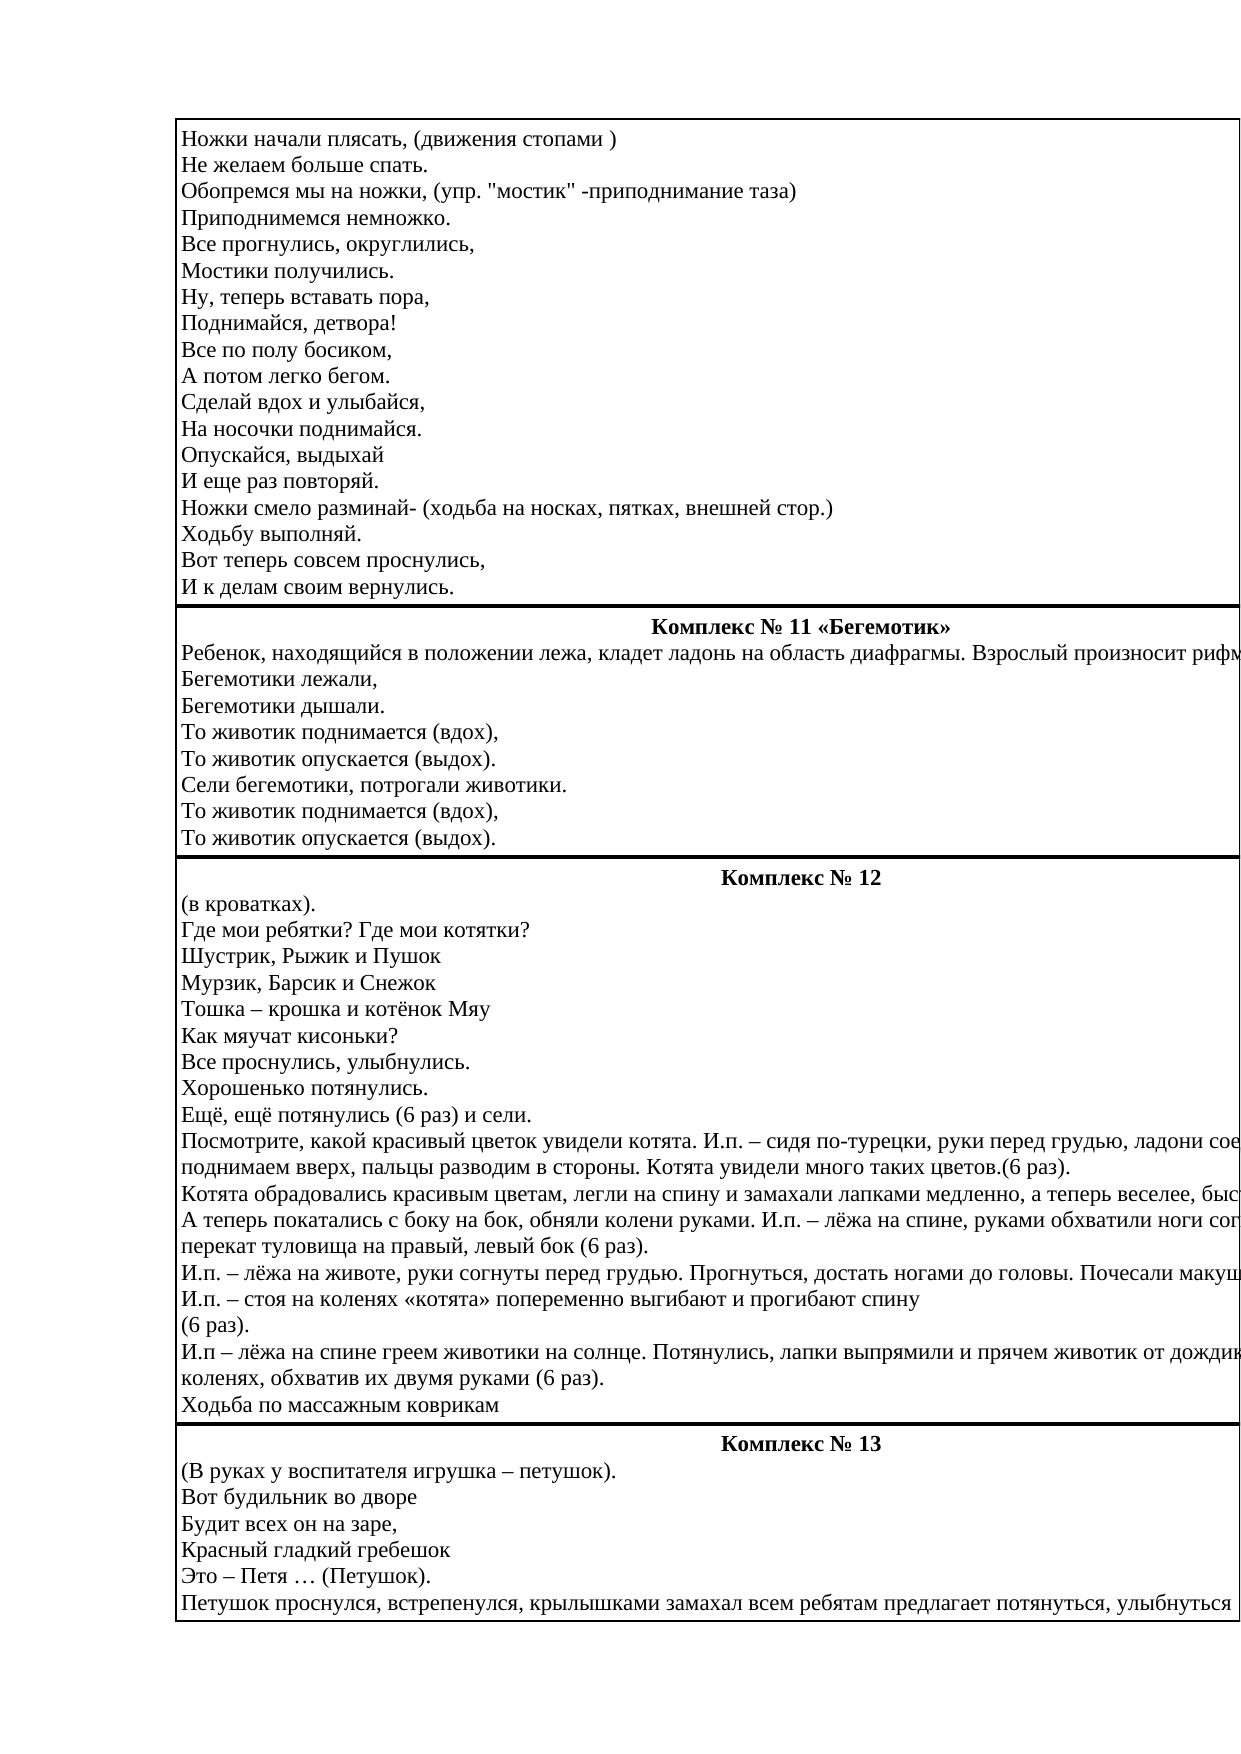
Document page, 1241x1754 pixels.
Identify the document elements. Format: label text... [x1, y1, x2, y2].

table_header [177, 1426, 1239, 1620]
table_header Комплекс № 11 «Бегемотик» Ребенок, находящийся в положении лежа, кладет ладонь на область диафрагмы. Взрослый произносит рифмовку: Бегемотики лежали, Бегемотики дышали. То животик поднимается (вдох), То животик опускается (выдох). Сели бегемотики, потрогали животики. То животик поднимается (вдох), То животик опускается (выдох). [177, 608, 1239, 855]
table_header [177, 120, 1239, 604]
table_header Комплекс № 12 (в кроватках). Где мои ребятки? Где мои котятки? Шустрик, Рыжик и Пушок Мурзик, Барсик и Снежок Тошка – крошка и котёнок Мяу Как мяучат кисоньки? Все проснулись, улыбнулись. Хорошенько потянулись. Ещё, ещё потянулись (6 раз) и сели. Посмотрите, какой красивый цветок увидели котята. И.п. – сидя по-турецки, руки перед грудью, ладони соединены. Руки поднимаем вверх, пальцы разводим в стороны. Котята увидели много таких цветов.(6 раз). Котята обрадовались красивым цветам, легли на спину и замахали лапками медленно, а теперь веселее, быстрее (6 раз). А теперь покатались с боку на бок, обняли колени руками. И.п. – лёжа на спине, руками обхватили ноги согнутые в коленях, перекат туловища на правый, левый бок (6 раз). И.п. – лёжа на животе, руки согнуты перед грудью. Прогнуться, достать ногами до головы. Почесали макушку(6 раз). И.п. – стоя на коленях «котята» попеременно выгибают и прогибают спину (6 раз). И.п – лёжа на спине греем животики на солнце. Потянулись, лапки выпрямили и прячем животик от дождика, согнуть ноги в коленях, обхватив их двумя руками (6 раз). Ходьба по массажным коврикам [177, 859, 1239, 1422]
